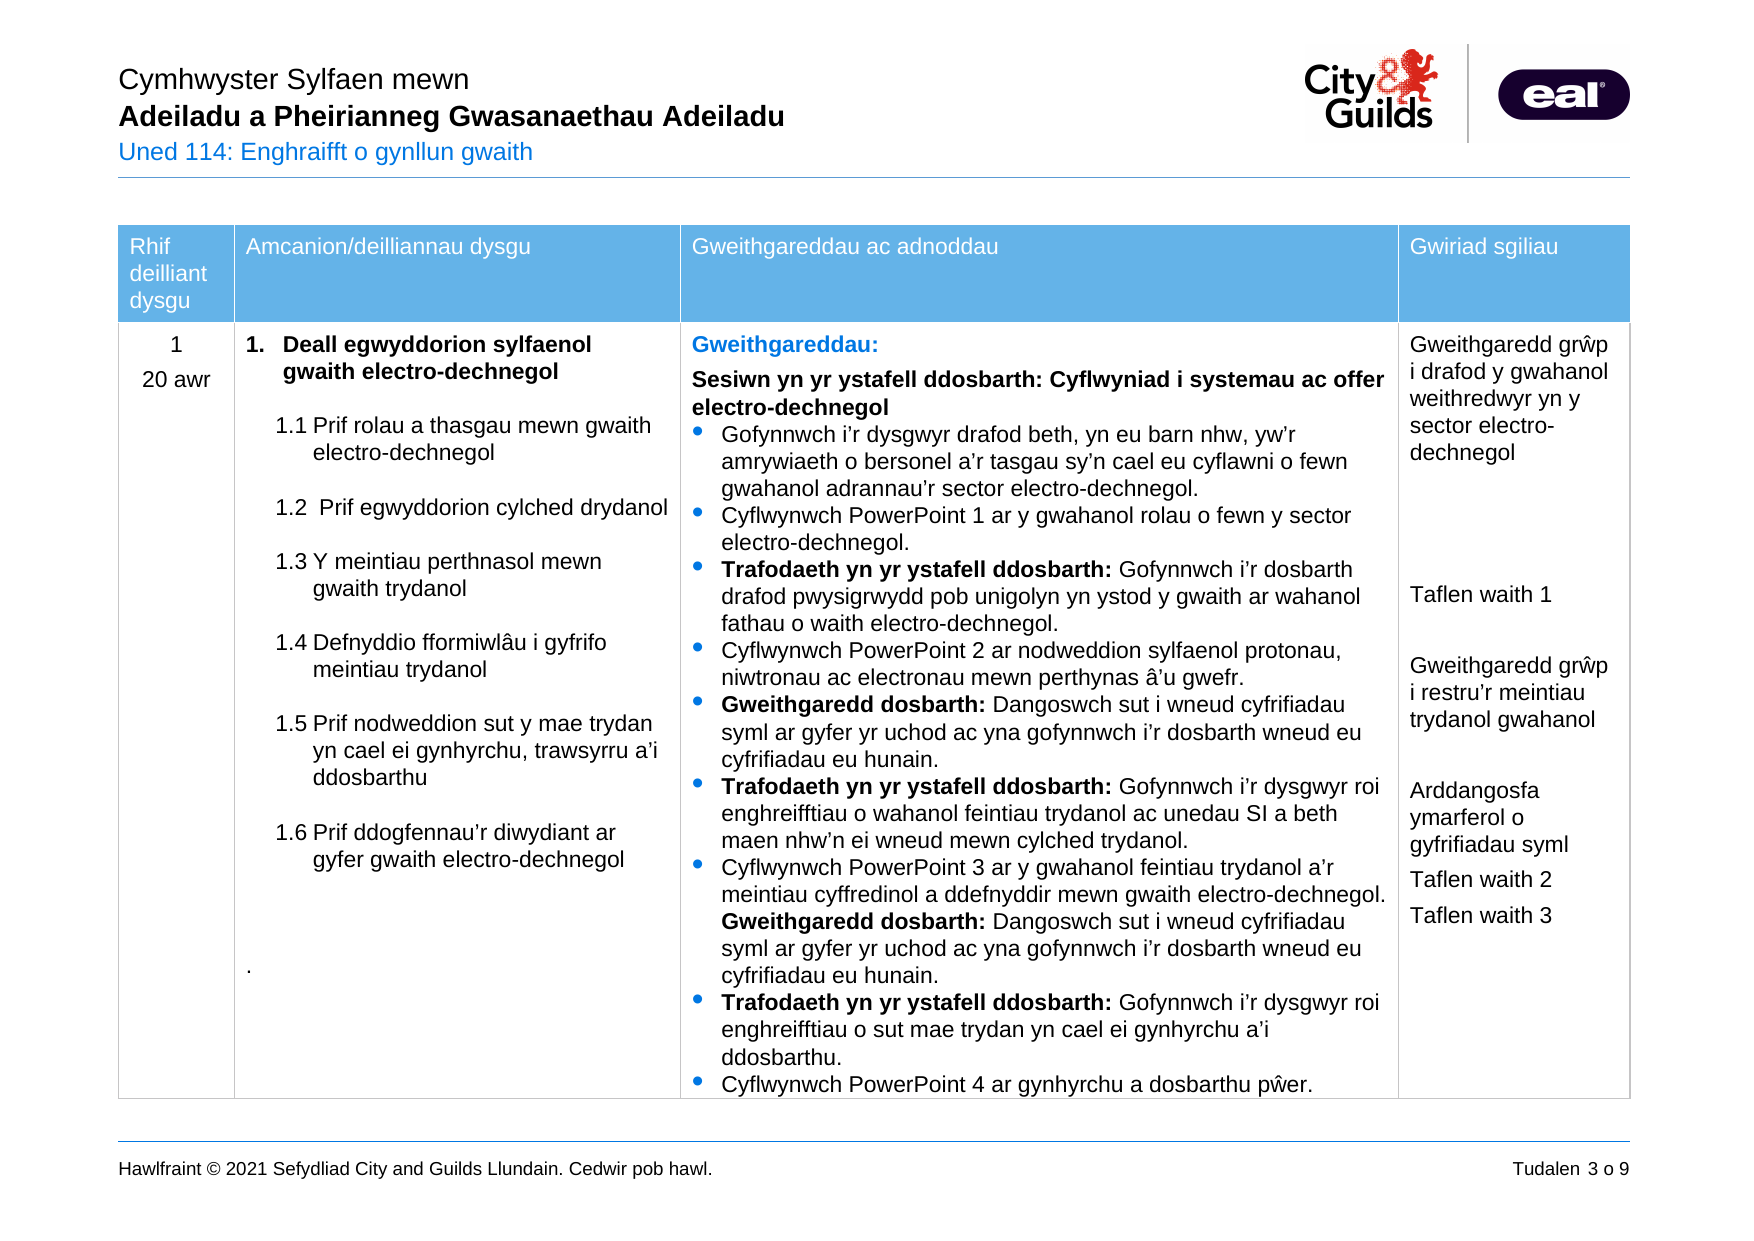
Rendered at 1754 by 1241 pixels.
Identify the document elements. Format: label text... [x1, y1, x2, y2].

picture [1305, 44, 1630, 143]
table_header Gwiriad sgiliau [1399, 225, 1630, 322]
table_header Rhif deilliant dysgu [118, 225, 234, 322]
table_header Amcanion/deilliannau dysgu [235, 225, 680, 322]
table_cell 1 20 awr [119, 323, 234, 1097]
table_header Gweithgareddau ac adnoddau [681, 225, 1398, 322]
